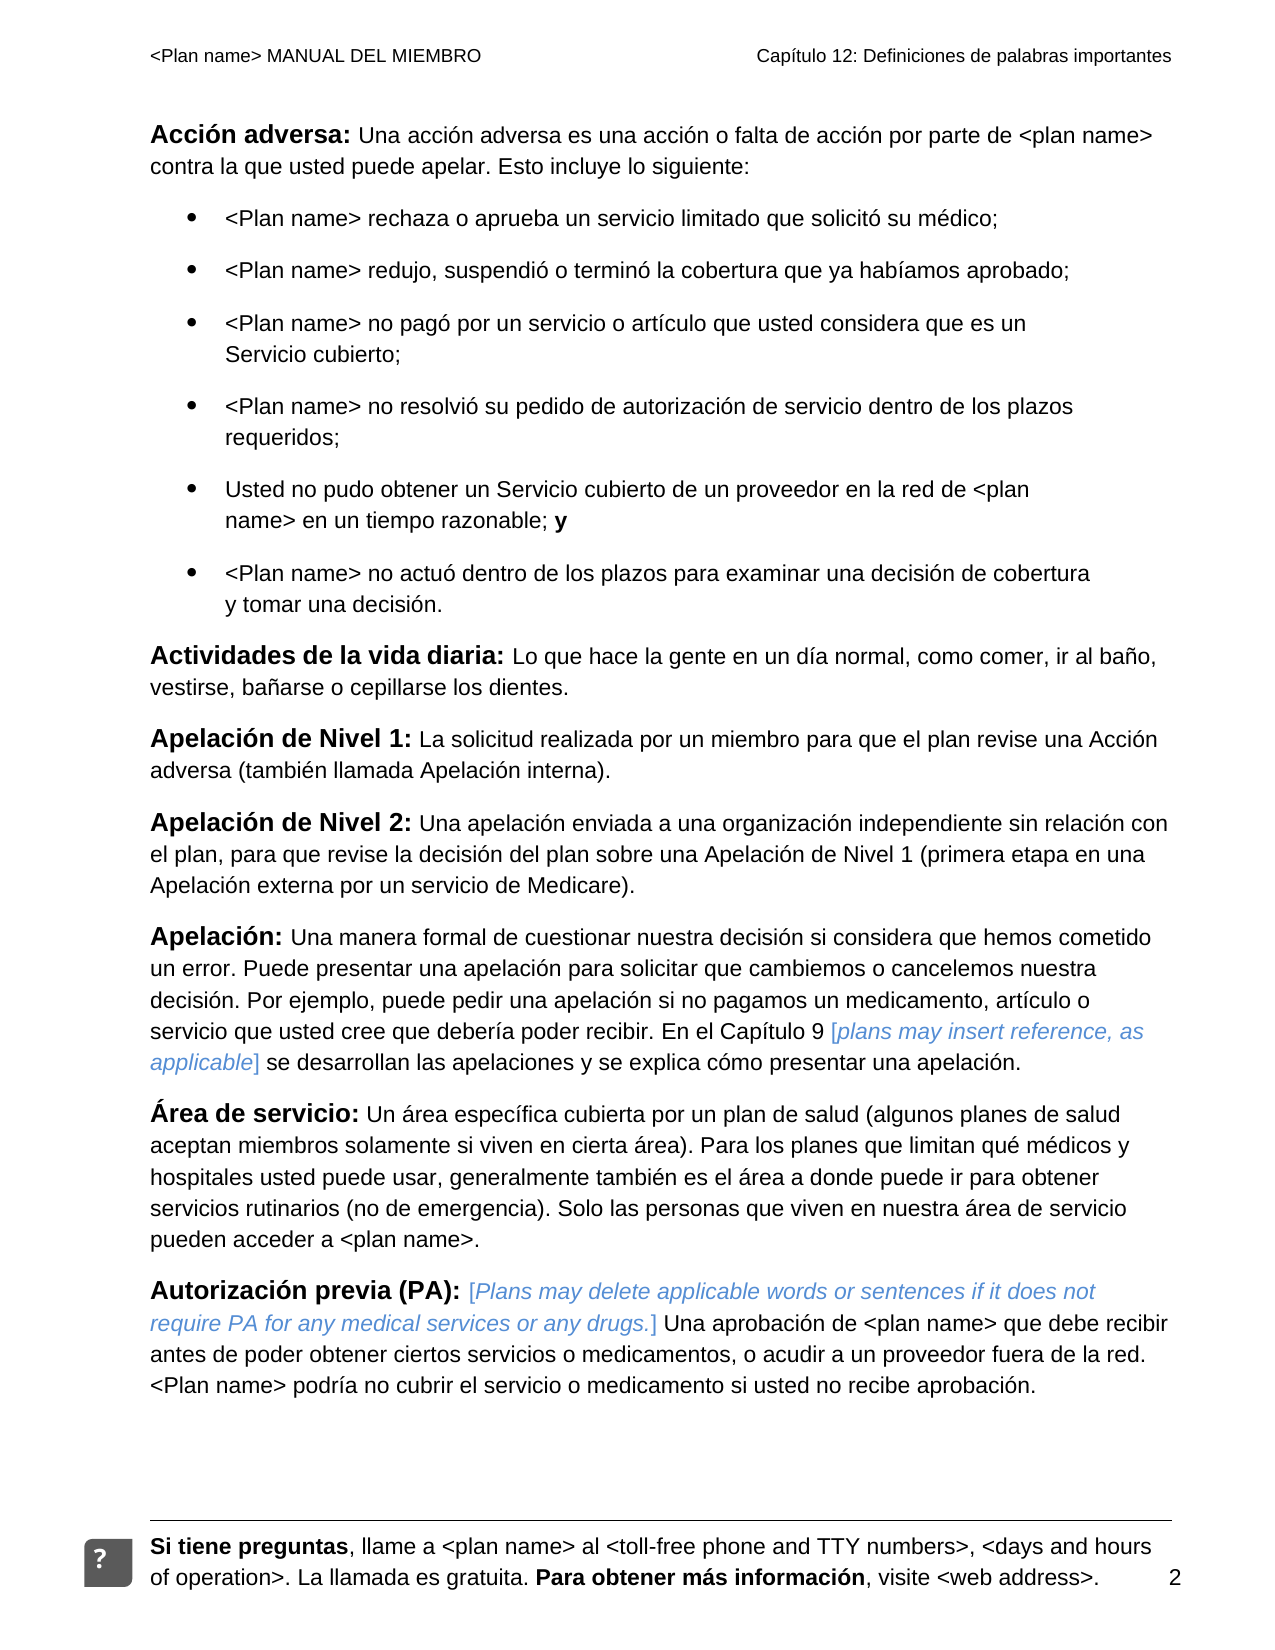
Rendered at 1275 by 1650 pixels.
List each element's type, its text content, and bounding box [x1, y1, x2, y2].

subtitle Actividades de la vida diaria: Lo que hace la gente en un día normal, como comer, ir al baño, vestirse, bañarse o cepillarse los dientes. [150, 639, 1171, 702]
subtitle Apelación: Una manera formal de cuestionar nuestra decisión si considera que hemos cometido un error. Puede presentar una apelación para solicitar que cambiemos o cancelemos nuestra decisión. Por ejemplo, puede pedir una apelación si no pagamos un medicamento, artículo o servicio que usted cree que debería poder recibir. En el Capítulo 9 [plans may insert reference, as applicable] se desarrollan las apelaciones y se explica cómo presentar una apelación. [150, 921, 1171, 1077]
list Usted no pudo obtener un Servicio cubierto de un proveedor en la red de <plan name> en un tiempo razonable; y [187, 473, 1096, 535]
subtitle Apelación de Nivel 1: La solicitud realizada por un miembro para que el plan revise una Acción adversa (también llamada Apelación interna). [150, 723, 1171, 785]
list <Plan name> no pagó por un servicio o artículo que usted considera que es un Servicio cubierto; [187, 306, 1096, 368]
subtitle Autorización previa (PA): [Plans may delete applicable words or sentences if it does not require PA for any medical services or any drugs.] Una aprobación de <plan name> que debe recibir antes de poder obtener ciertos servicios o medicamentos, o acudir a un proveedor fuera de la red. <Plan name> podría no cubrir el servicio o medicamento si usted no recibe aprobación. [150, 1275, 1171, 1400]
list <Plan name> rechaza o aprueba un servicio limitado que solicitó su médico; [187, 202, 1096, 233]
list <Plan name> no resolvió su pedido de autorización de servicio dentro de los plazos requeridos; [187, 389, 1096, 452]
subtitle Área de servicio: Un área específica cubierta por un plan de salud (algunos planes de salud aceptan miembros solamente si viven en cierta área). Para los planes que limitan qué médicos y hospitales usted puede usar, generalmente también es el área a donde puede ir para obtener servicios rutinarios (no de emergencia). Solo las personas que viven en nuestra área de servicio pueden acceder a <plan name>. [150, 1098, 1171, 1254]
list <Plan name> no actuó dentro de los plazos para examinar una decisión de cobertura y tomar una decisión. [187, 556, 1096, 618]
list <Plan name> redujo, suspendió o terminó la cobertura que ya habíamos aprobado; [187, 254, 1096, 285]
subtitle Acción adversa: Una acción adversa es una acción o falta de acción por parte de <plan name> contra la que usted puede apelar. Esto incluye lo siguiente: [150, 118, 1171, 181]
subtitle Apelación de Nivel 2: Una apelación enviada a una organización independiente sin relación con el plan, para que revise la decisión del plan sobre una Apelación de Nivel 1 (primera etapa en una Apelación externa por un servicio de Medicare). [150, 806, 1171, 900]
